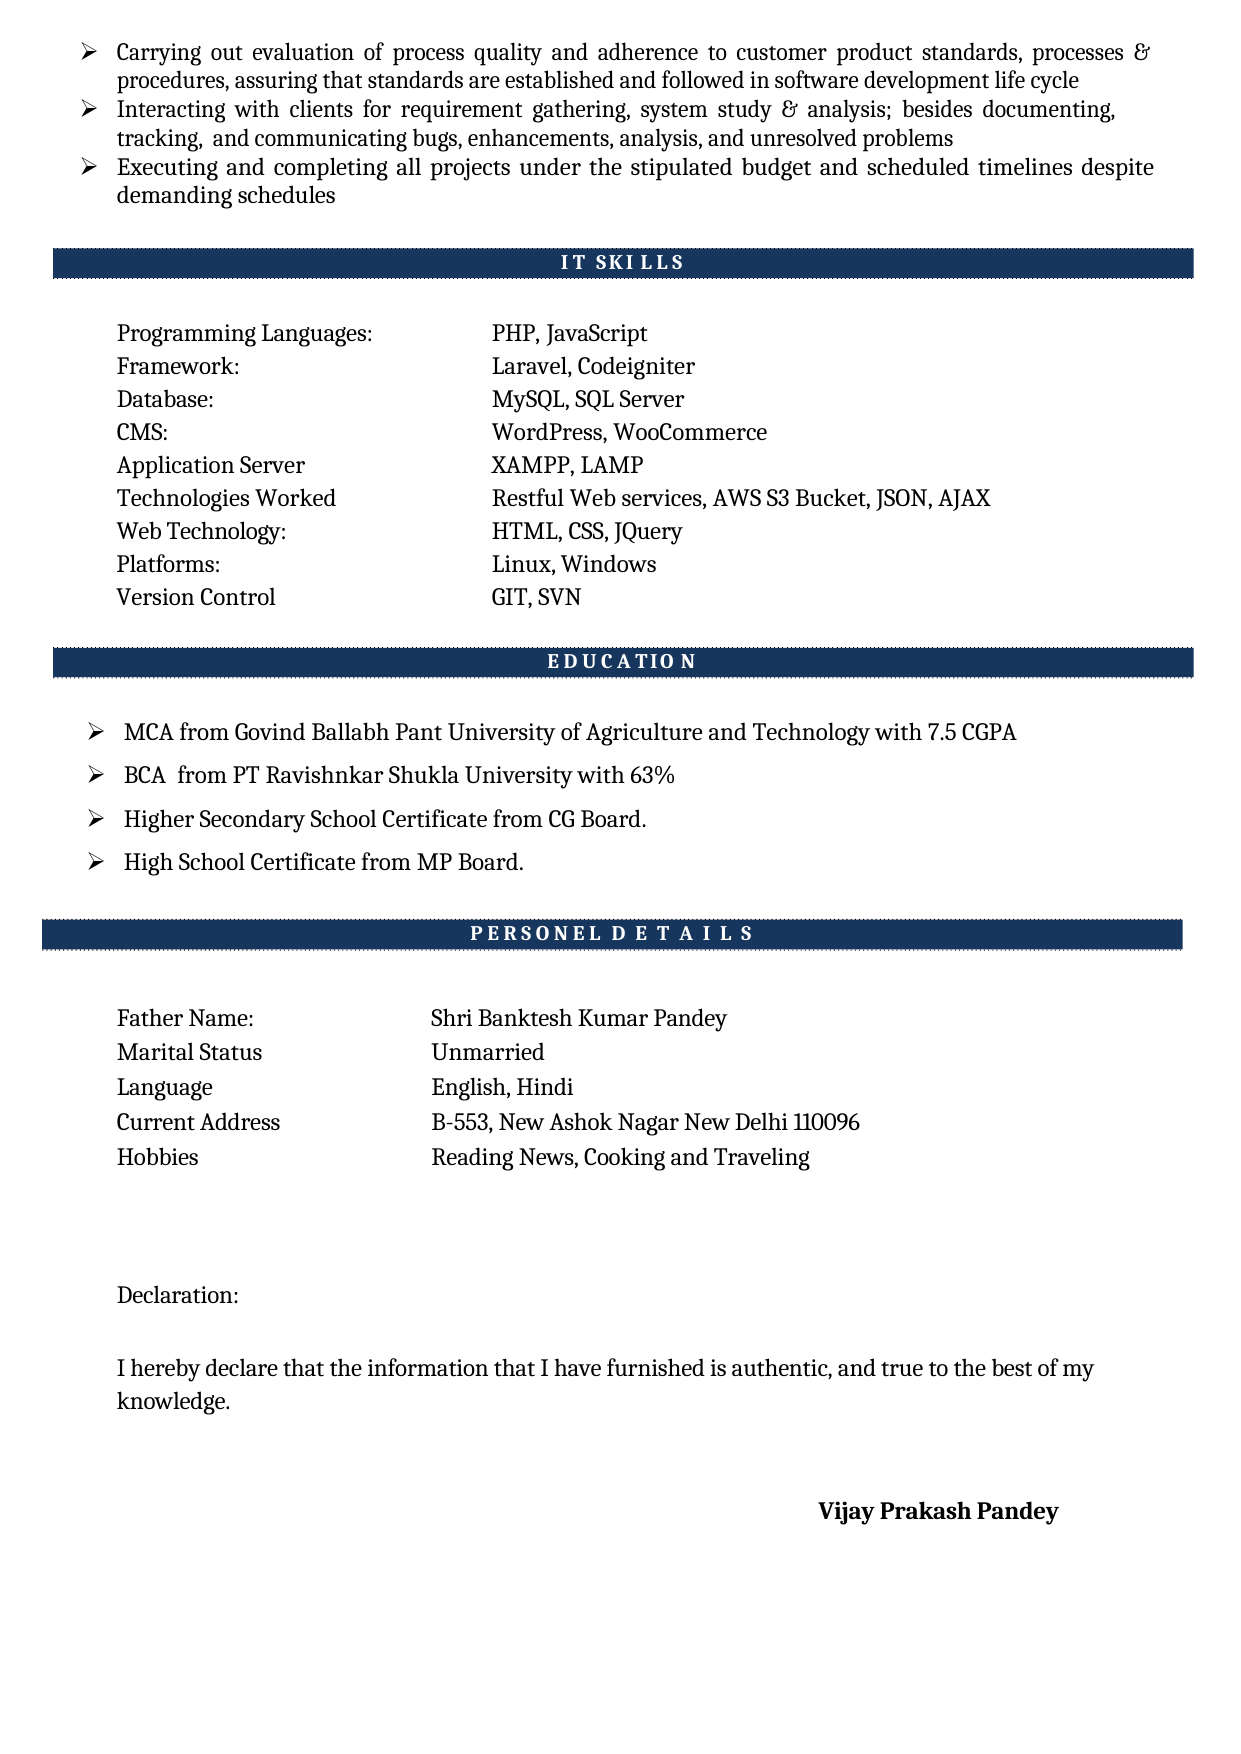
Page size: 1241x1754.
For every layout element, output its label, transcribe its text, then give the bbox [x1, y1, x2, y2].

text Programming Languages: PHP, JavaScript [117, 319, 1205, 347]
text Language English, Hindi [117, 1076, 1205, 1100]
text Platforms: Linux, Windows [116, 550, 1205, 579]
text Web Technology: HTML, CSS, JQuery [116, 517, 1205, 546]
text Current Address B-553, New Ashok Nagar New Delhi 110096 [117, 1111, 1205, 1135]
text Framework: Laravel, Codeigniter [116, 352, 1205, 381]
list Executing and completing all projects under the stipulated budget and scheduled timelines despite demanding schedules [79, 152, 1205, 210]
list High School Certificate from MP Board. [86, 848, 1205, 876]
list Higher Secondary School Certificate from CG Board. [86, 804, 1205, 833]
text Vijay Prakash Pandey [56, 1500, 1205, 1524]
text Technologies Worked Restful Web services, AWS S3 Bucket, JSON, AJAX [117, 484, 1115, 513]
text I hereby declare that the information that I have furnished is authentic, and true to the best of my knowledge. [117, 1354, 1205, 1416]
text Database: MySQL, SQL Server [117, 385, 1205, 413]
list MCA from Govind Ballabh Pant University of Agriculture and Technology with 7.5 CGPA [86, 718, 1205, 747]
text Declaration: [117, 1284, 1205, 1309]
text Version Control GIT, SVN [116, 583, 1205, 612]
text I T SKI LI T SKI L [42, 893, 830, 996]
text CMS: WordPress, WooCommerce [117, 418, 1115, 447]
text Hobbies Reading News, Cooking and Traveling [117, 1146, 1205, 1170]
list BCA from PT Ravishnkar Shukla University with 63% [86, 761, 1205, 790]
text Marital Status Unmarried [117, 1041, 1205, 1066]
list Carrying out evaluation of process quality and adherence to customer product standards, processes & procedures, assuring that standards are established and followed in software development life cycle [79, 37, 1205, 95]
text Application Server XAMPP, LAMP [117, 451, 1115, 479]
list Interacting with clients for requirement gathering, system study & analysis; besides documenting, tracking, and communicating bugs, enhancements, analysis, and unresolved problems [79, 95, 1205, 152]
text Father Name: Shri Banktesh Kumar Pandey [117, 1006, 1205, 1031]
